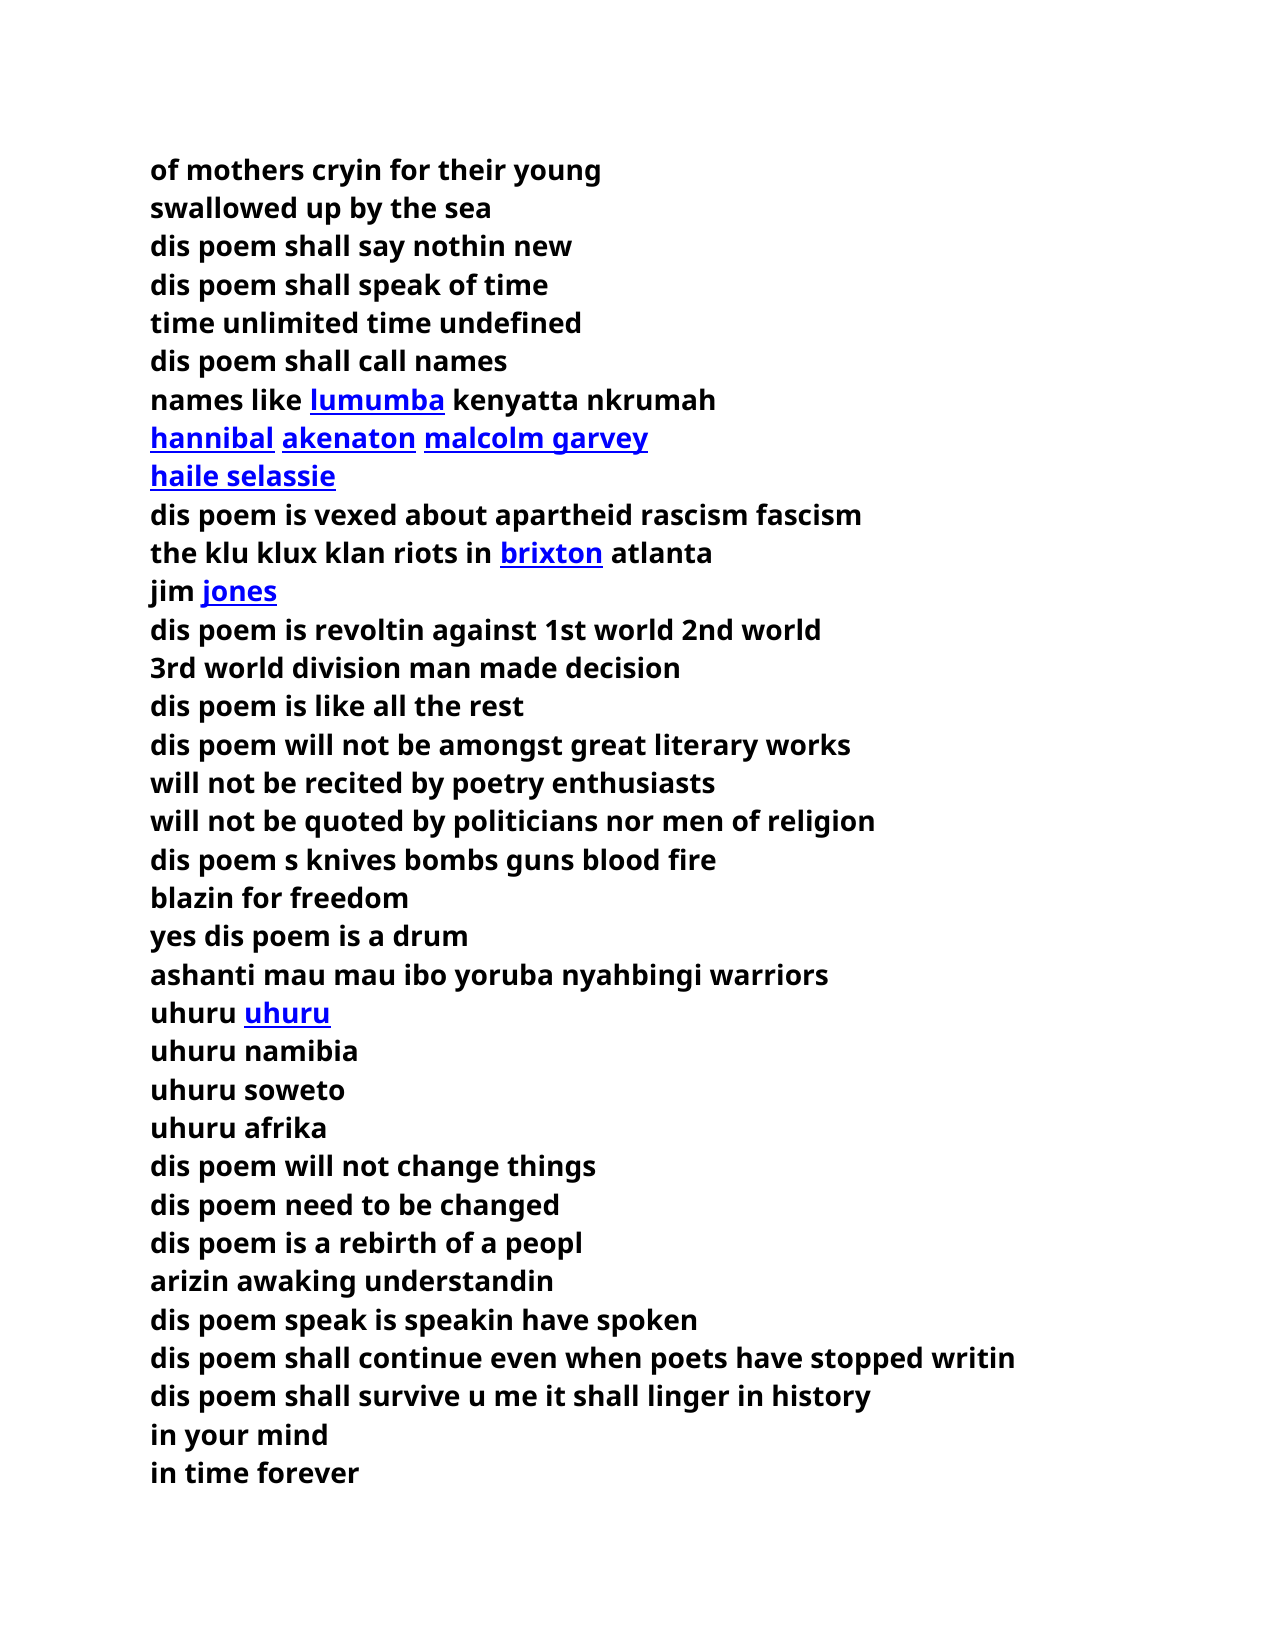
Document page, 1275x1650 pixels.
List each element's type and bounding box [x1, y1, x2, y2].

table_header [150, 150, 1125, 1492]
